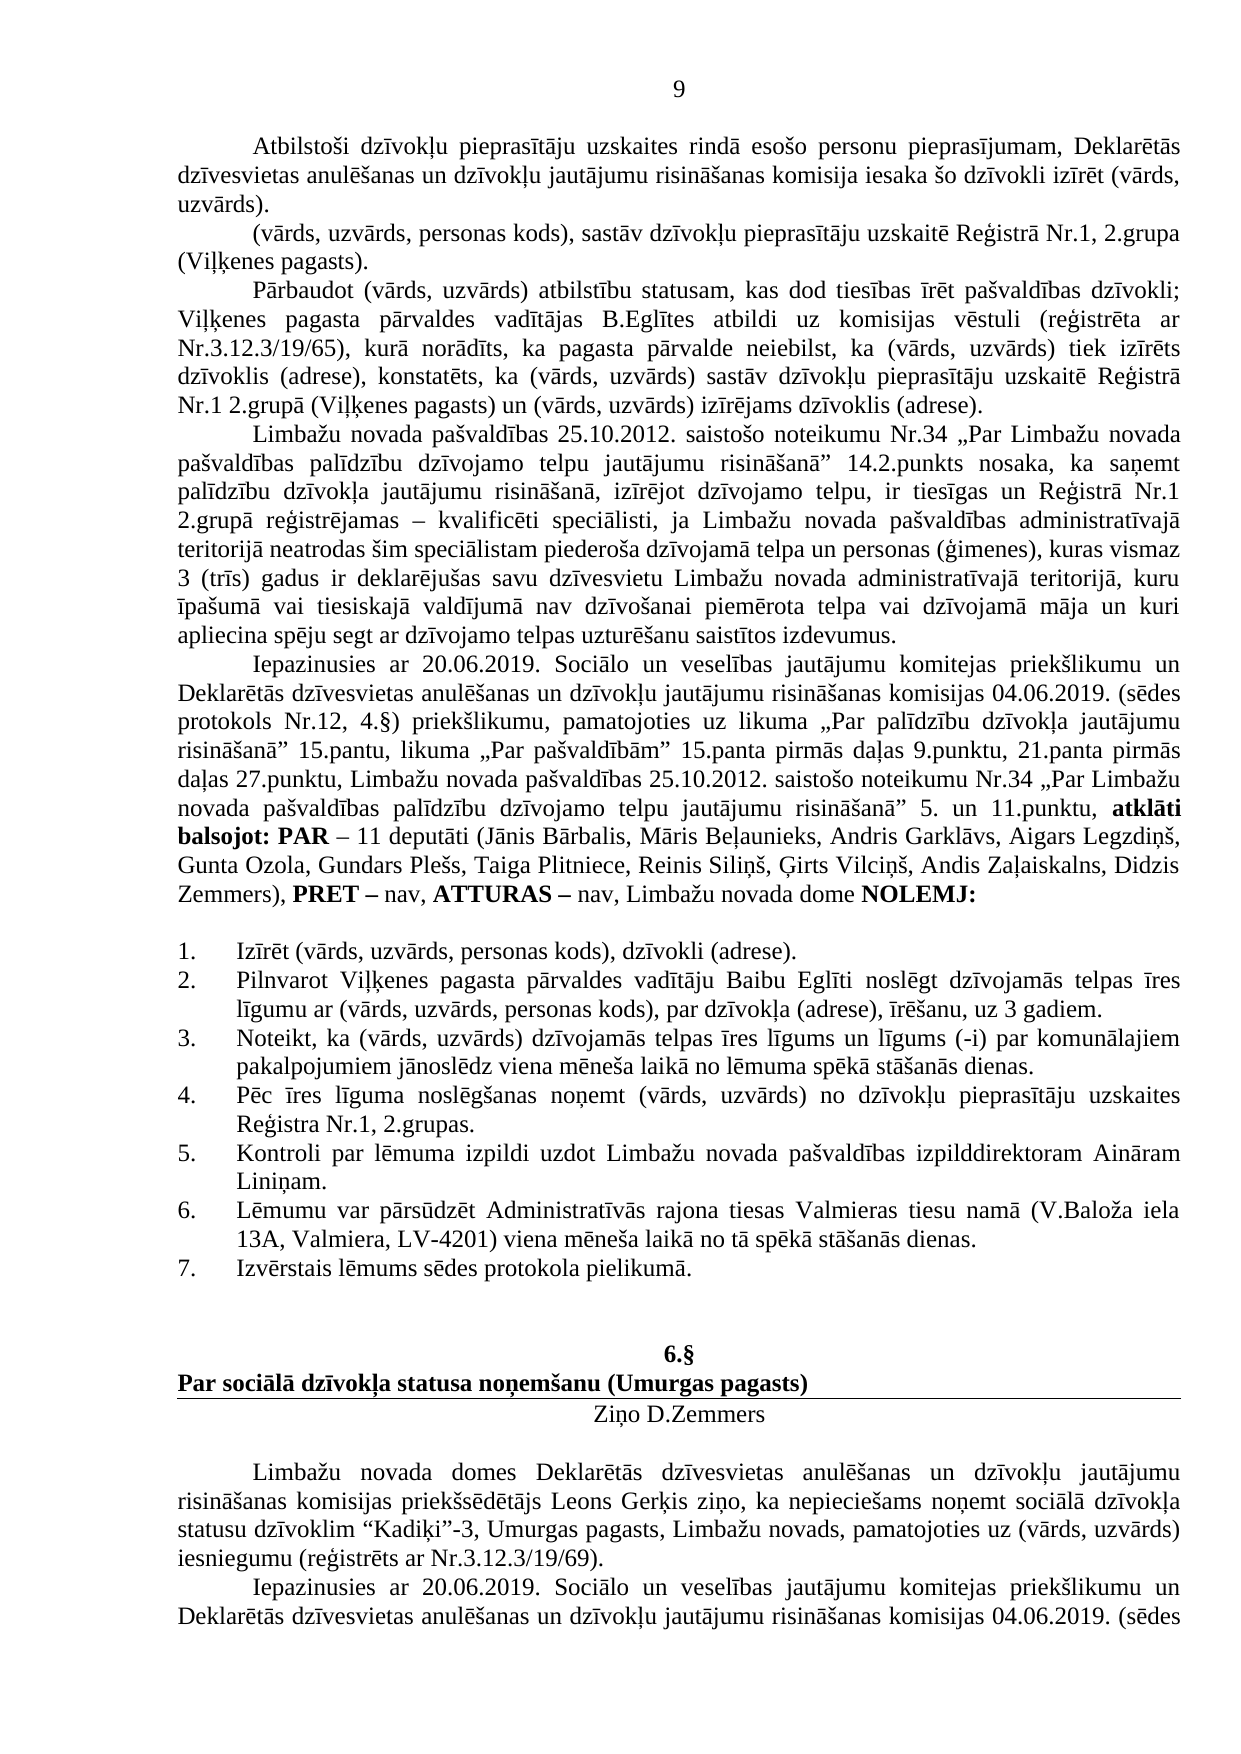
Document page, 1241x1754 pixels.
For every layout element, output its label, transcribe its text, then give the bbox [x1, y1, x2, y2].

text Par sociālā dzīvokļa statusa noņemšanu (Umurgas pagasts) [177, 1368, 1181, 1398]
list Kontroli par lēmuma izpildi uzdot Limbažu novada pašvaldības izpilddirektoram Aināram Liniņam. [177, 1138, 1181, 1195]
text 6.§ [177, 1339, 1181, 1368]
text Ziņo D.Zemmers [177, 1399, 1181, 1428]
list Pēc īres līguma noslēgšanas noņemt (vārds, uzvārds) no dzīvokļu pieprasītāju uzskaites Reģistra Nr.1, 2.grupas. [177, 1080, 1181, 1138]
text Limbažu novada pašvaldības 25.10.2012. saistošo noteikumu Nr.34 „Par Limbažu novada pašvaldības palīdzību dzīvojamo telpu jautājumu risināšanā” 14.2.punkts nosaka, ka saņemt palīdzību dzīvokļa jautājumu risināšanā, izīrējot dzīvojamo telpu, ir tiesīgas un Reģistrā Nr.1 2.grupā reģistrējamas – kvalificēti speciālisti, ja Limbažu novada pašvaldības administratīvajā teritorijā neatrodas šim speciālistam piederoša dzīvojamā telpa un personas (ģimenes), kuras vismaz 3 (trīs) gadus ir deklarējušas savu dzīvesvietu Limbažu novada administratīvajā teritorijā, kuru īpašumā vai tiesiskajā valdījumā nav dzīvošanai piemērota telpa vai dzīvojamā māja un kuri apliecina spēju segt ar dzīvojamo telpas uzturēšanu saistītos izdevumus. [177, 419, 1181, 649]
text Pārbaudot (vārds, uzvārds) atbilstību statusam, kas dod tiesības īrēt pašvaldības dzīvokli; Viļķenes pagasta pārvaldes vadītājas B.Eglītes atbildi uz komisijas vēstuli (reģistrēta ar Nr.3.12.3/19/65), kurā norādīts, ka pagasta pārvalde neiebilst, ka (vārds, uzvārds) tiek izīrēts dzīvoklis (adrese), konstatēts, ka (vārds, uzvārds) sastāv dzīvokļu pieprasītāju uzskaitē Reģistrā Nr.1 2.grupā (Viļķenes pagasts) un (vārds, uzvārds) izīrējams dzīvoklis (adrese). [177, 275, 1181, 419]
list Izvērstais lēmums sēdes protokola pielikumā. [177, 1253, 1181, 1281]
list Pilnvarot Viļķenes pagasta pārvaldes vadītāju Baibu Eglīti noslēgt dzīvojamās telpas īres līgumu ar (vārds, uzvārds, personas kods), par dzīvokļa (adrese), īrēšanu, uz 3 gadiem. [177, 965, 1181, 1023]
list Noteikt, ka (vārds, uzvārds) dzīvojamās telpas īres līgums un līgums (-i) par komunālajiem pakalpojumiem jānoslēdz viena mēneša laikā no lēmuma spēkā stāšanās dienas. [177, 1023, 1181, 1080]
text Limbažu novada domes Deklarētās dzīvesvietas anulēšanas un dzīvokļu jautājumu risināšanas komisijas priekšsēdētājs Leons Gerķis ziņo, ka nepieciešams noņemt sociālā dzīvokļa statusu dzīvoklim “Kadiķi”-3, Umurgas pagasts, Limbažu novads, pamatojoties uz (vārds, uzvārds) iesniegumu (reģistrēts ar Nr.3.12.3/19/69). [177, 1457, 1181, 1572]
text Iepazinusies ar 20.06.2019. Sociālo un veselības jautājumu komitejas priekšlikumu un Deklarētās dzīvesvietas anulēšanas un dzīvokļu jautājumu risināšanas komisijas 04.06.2019. (sēdes protokols Nr.12, 4.§) priekšlikumu, pamatojoties uz likuma „Par palīdzību dzīvokļa jautājumu risināšanā” 15.pantu, likuma „Par pašvaldībām” 15.panta pirmās daļas 9.punktu, 21.panta pirmās daļas 27.punktu, Limbažu novada pašvaldības 25.10.2012. saistošo noteikumu Nr.34 „Par Limbažu novada pašvaldības palīdzību dzīvojamo telpu jautājumu risināšanā” 5. un 11.punktu, atklāti balsojot: PAR – 11 deputāti (Jānis Bārbalis, Māris Beļaunieks, Andris Garklāvs, Aigars Legzdiņš, Gunta Ozola, Gundars Plešs, Taiga Plitniece, Reinis Siliņš, Ģirts Vilciņš, Andis Zaļaiskalns, Didzis Zemmers), PRET – nav, ATTURAS – nav, Limbažu novada dome NOLEMJ: [177, 649, 1181, 908]
text Atbilstoši dzīvokļu pieprasītāju uzskaites rindā esošo personu pieprasījumam, Deklarētās dzīvesvietas anulēšanas un dzīvokļu jautājumu risināšanas komisija iesaka šo dzīvokli izīrēt (vārds, uzvārds). [177, 131, 1181, 218]
list Izīrēt (vārds, uzvārds, personas kods), dzīvokli (adrese). [177, 936, 1181, 965]
text (vārds, uzvārds, personas kods), sastāv dzīvokļu pieprasītāju uzskaitē Reģistrā Nr.1, 2.grupa (Viļķenes pagasts). [177, 218, 1181, 275]
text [177, 1572, 1181, 1629]
list Lēmumu var pārsūdzēt Administratīvās rajona tiesas Valmieras tiesu namā (V.Baloža iela 13A, Valmiera, LV-4201) viena mēneša laikā no tā spēkā stāšanās dienas. [177, 1195, 1181, 1253]
